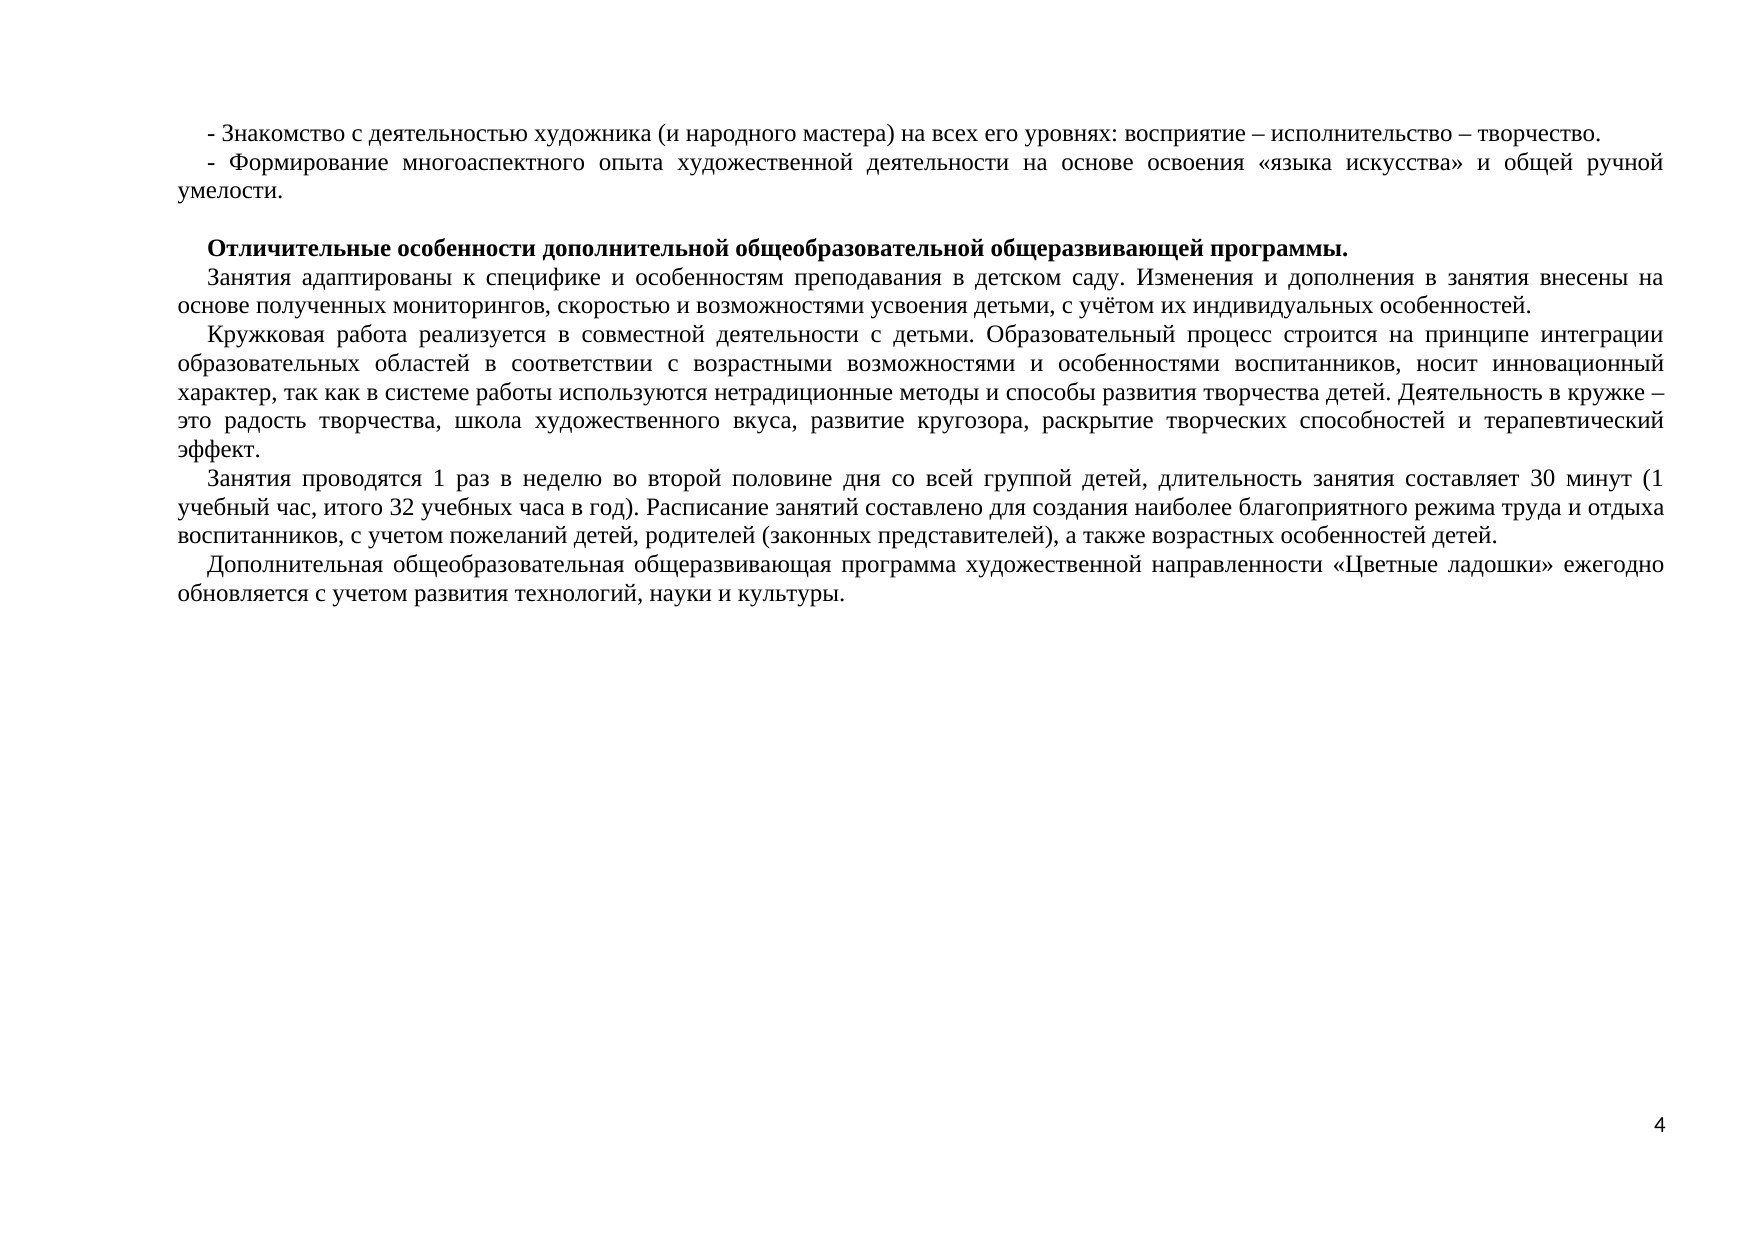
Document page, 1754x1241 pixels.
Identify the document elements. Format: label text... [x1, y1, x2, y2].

list Кружковая работа реализуется в совместной деятельности с детьми. Образовательный процесс строится на принципе интеграции образовательных областей в соответствии с возрастными возможностями и особенностями воспитанников, носит инновационный характер, так как в системе работы используются нетрадиционные методы и способы развития творчества детей. Деятельность в кружке – это радость творчества, школа художественного вкуса, развитие кругозора, раскрытие творческих способностей и терапевтический эффект. [177, 319, 1665, 463]
list Занятия проводятся 1 раз в неделю во второй половине дня со всей группой детей, длительность занятия составляет 30 минут (1 учебный час, итого 32 учебных часа в год). Расписание занятий составлено для создания наиболее благоприятного режима труда и отдыха воспитанников, с учетом пожеланий детей, родителей (законных представителей), а также возрастных особенностей детей. [177, 463, 1665, 549]
list Занятия адаптированы к специфике и особенностям преподавания в детском саду. Изменения и дополнения в занятия внесены на основе полученных мониторингов, скоростью и возможностями усвоения детьми, с учётом их индивидуальных особенностей. [177, 262, 1665, 319]
list - Знакомство с деятельностью художника (и народного мастера) на всех его уровнях: восприятие – исполнительство – творчество. [177, 118, 1665, 147]
list Отличительные особенности дополнительной общеобразовательной общеразвивающей программы. [177, 233, 1665, 262]
list Дополнительная общеобразовательная общеразвивающая программа художественной направленности «Цветные ладошки» ежегодно обновляется с учетом развития технологий, науки и культуры. [177, 549, 1665, 607]
list - Формирование многоаспектного опыта художественной деятельности на основе освоения «языка искусства» и общей ручной умелости. [177, 147, 1665, 204]
